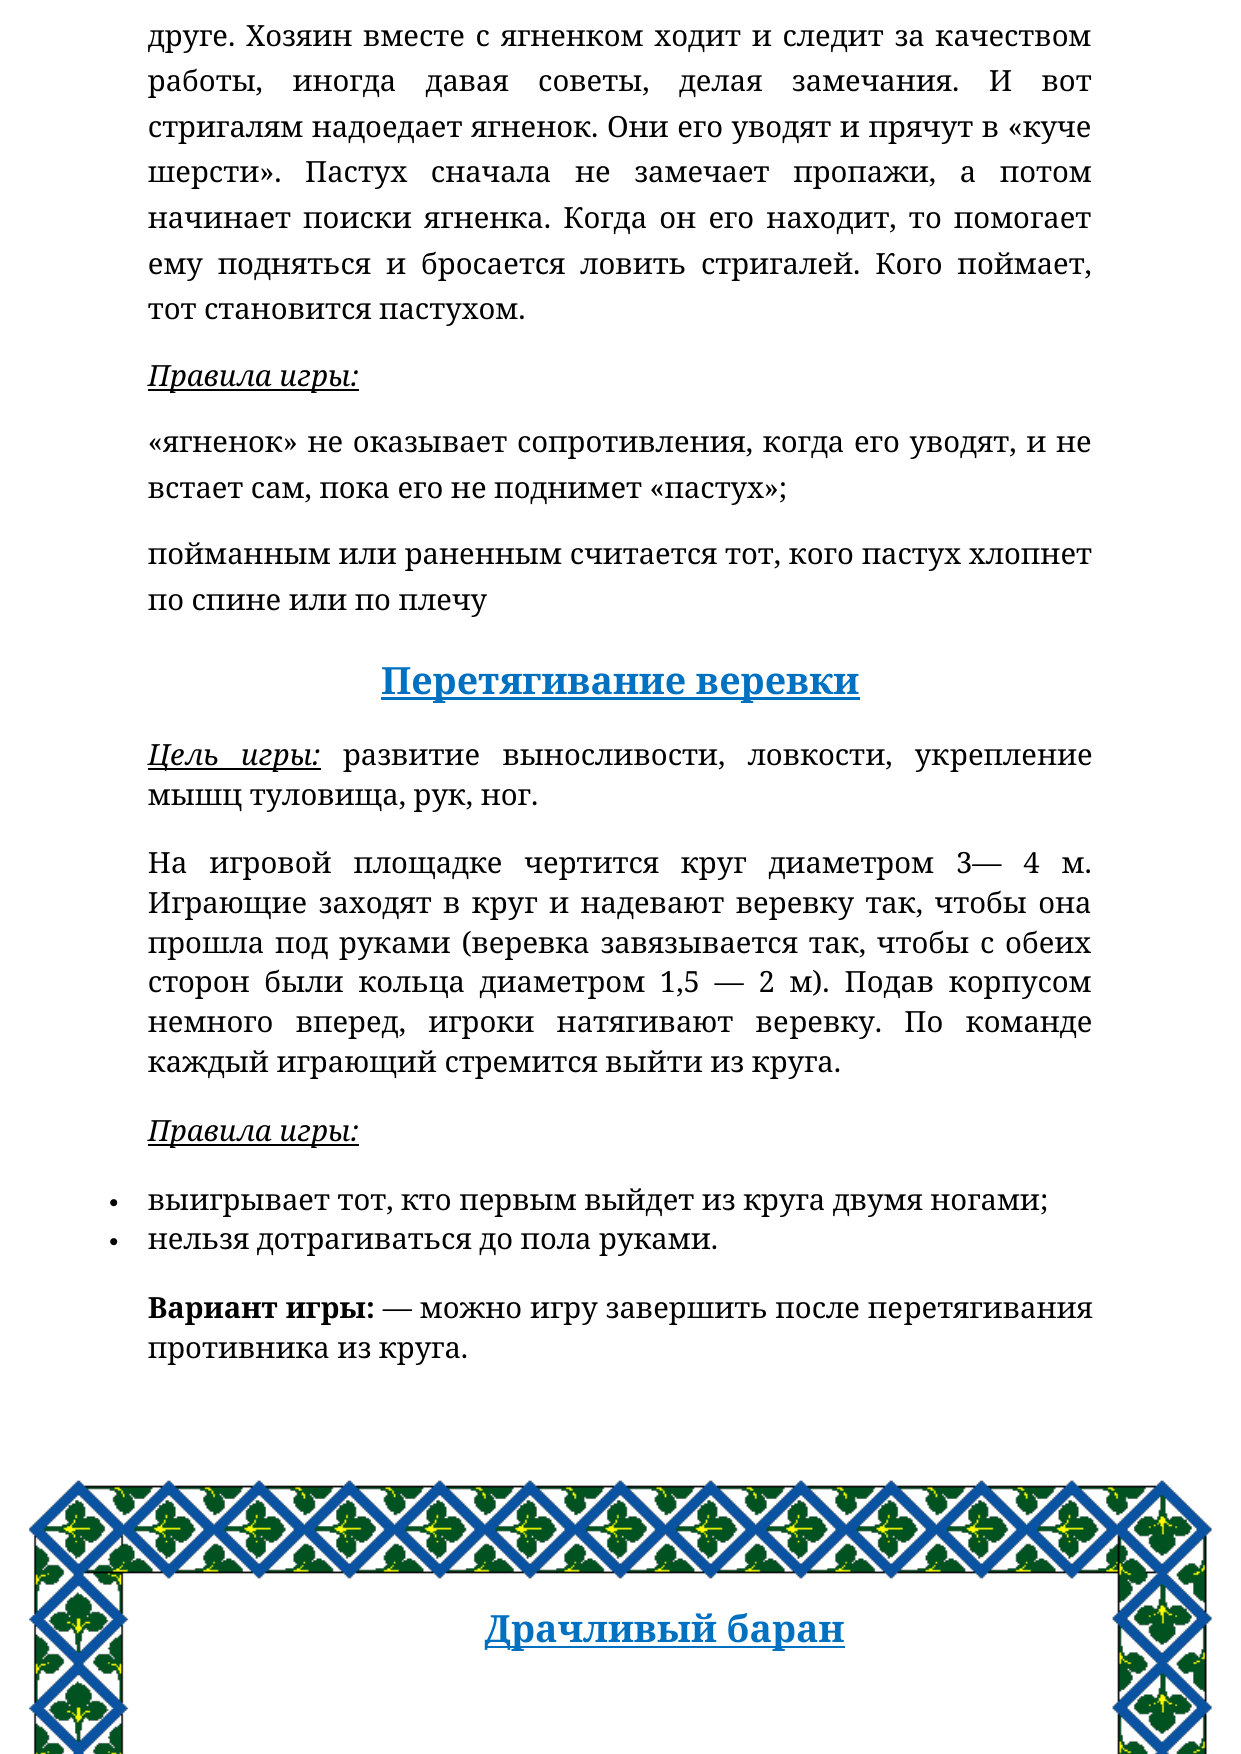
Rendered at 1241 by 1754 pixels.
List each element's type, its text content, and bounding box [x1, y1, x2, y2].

list нельзя дотрагиваться до пола руками. [110, 1218, 1093, 1258]
text Правила игры: [148, 355, 1093, 395]
text Вариант игры: — можно игру завершить после перетягивания противника из круга. [148, 1287, 1093, 1367]
text На игровой площадке чертится круг диаметром 3— 4 м. Играющие заходят в круг и надевают веревку так, чтобы она прошла под руками (веревка завязывается так, чтобы с обеих сторон были кольца диаметром 1,5 — 2 м). Подав корпусом немного вперед, игроки натягивают веревку. По команде каждый играющий стремится выйти из круга. [148, 843, 1093, 1081]
text Перетягивание веревки [148, 654, 1093, 705]
text Драчливый баран [177, 1602, 1152, 1653]
text «ягненок» не оказывает сопротивления, когда его уводят, и не встает сам, пока его не поднимет «пастух»; [148, 421, 1093, 507]
text Цель игры: развитие выносливости, ловкости, укрепление мышц туловища, рук, ног. [148, 734, 1093, 813]
list выигрывает тот, кто первым выйдет из круга двумя ногами; [110, 1179, 1093, 1218]
text Правила игры: [148, 1110, 1093, 1150]
picture [28, 1478, 1214, 1754]
text пойманным или раненным считается тот, кого пастух хлопнет по спине или по плечу [148, 533, 1093, 619]
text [148, 15, 1093, 328]
